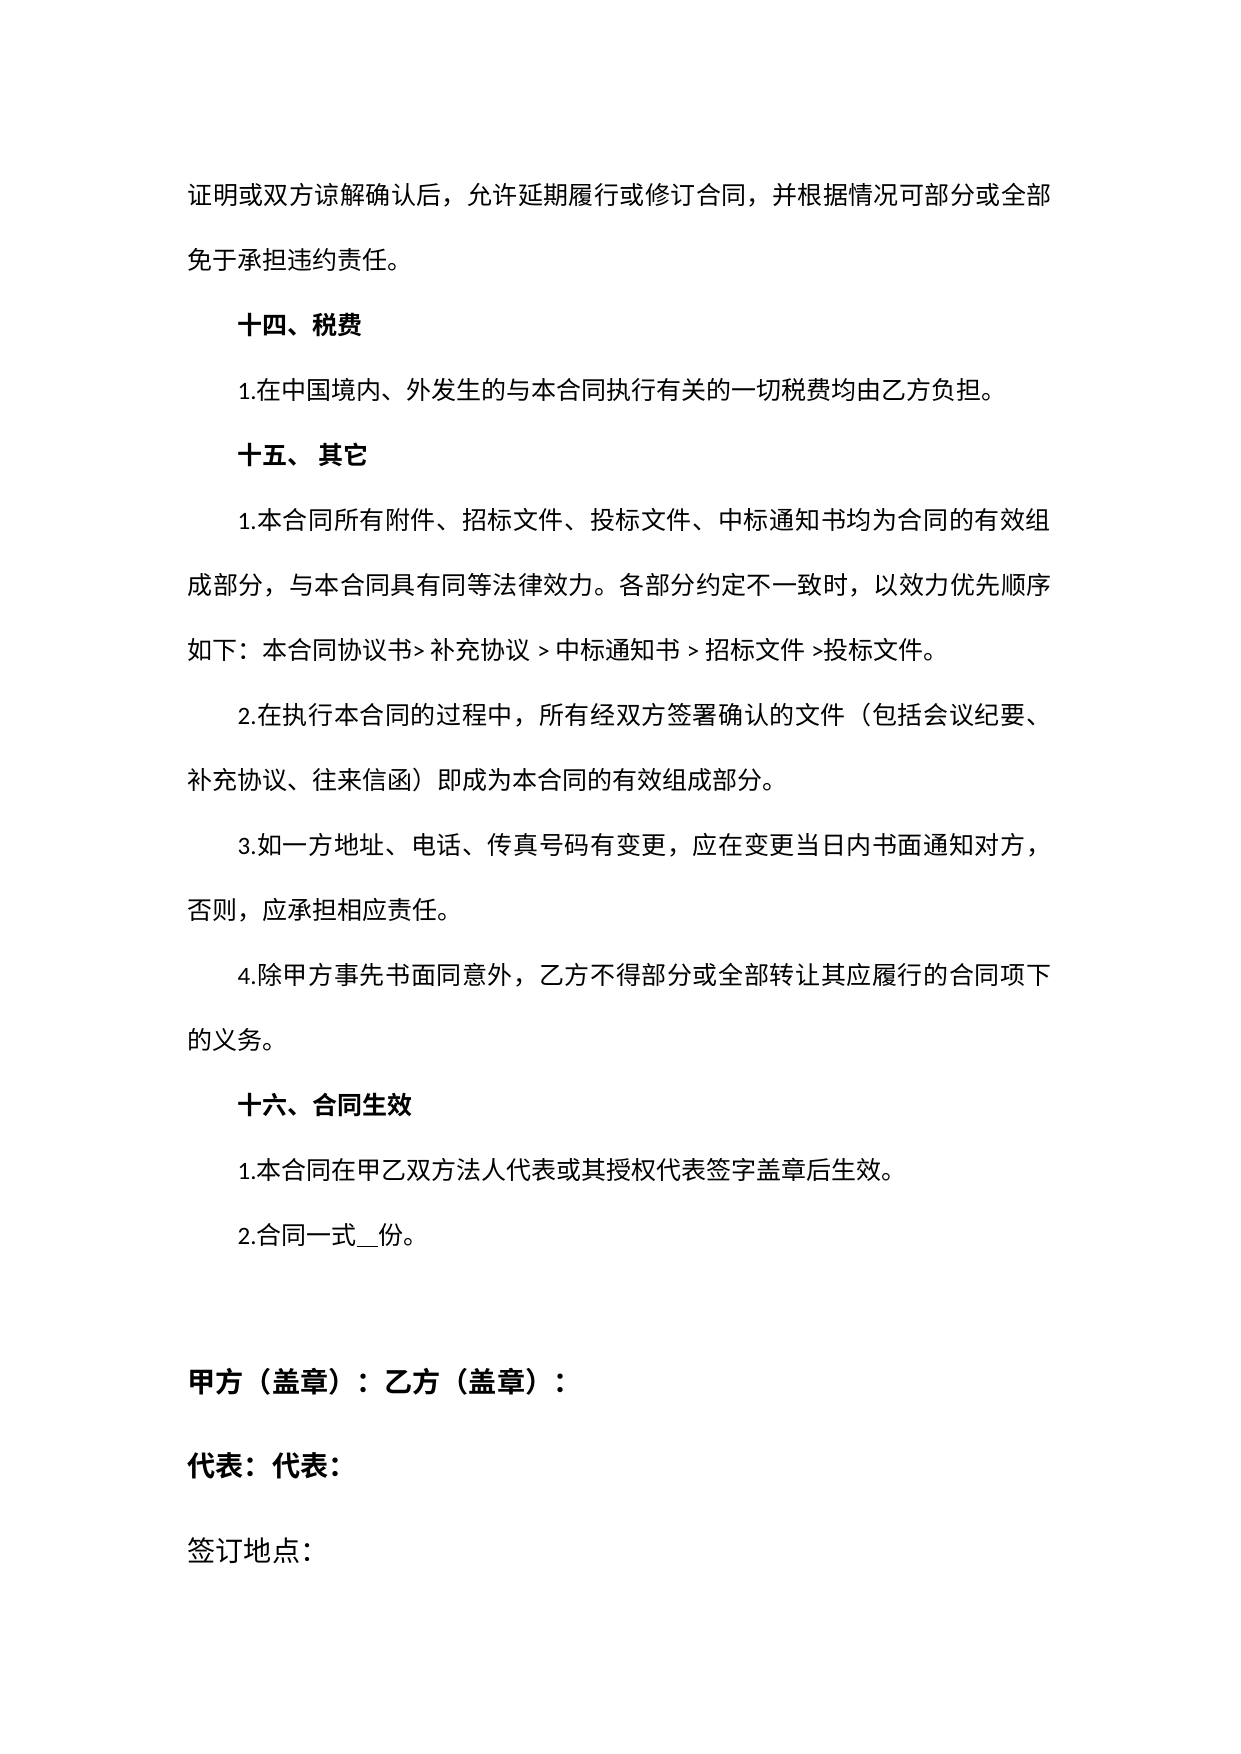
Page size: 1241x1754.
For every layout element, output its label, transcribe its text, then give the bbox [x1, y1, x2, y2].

text 甲方（盖章）：乙方（盖章）： [187, 1349, 1053, 1414]
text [187, 162, 1053, 292]
text 十四、税费 [187, 292, 1053, 357]
text 十六、合同生效 [187, 1072, 1053, 1137]
text 3.如一方地址、电话、传真号码有变更，应在变更当日内书面通知对方，否则，应承担相应责任。 [187, 812, 1053, 942]
text 1.本合同所有附件、招标文件、投标文件、中标通知书均为合同的有效组成部分，与本合同具有同等法律效力。各部分约定不一致时，以效力优先顺序如下：本合同协议书> 补充协议 > 中标通知书 > 招标文件 >投标文件。 [187, 487, 1053, 682]
text 十五、 其它 [187, 422, 1053, 487]
text 2.合同一式 份。 [187, 1202, 1053, 1267]
text 1.在中国境内、外发生的与本合同执行有关的一切税费均由乙方负担。 [187, 357, 1053, 422]
text 4.除甲方事先书面同意外，乙方不得部分或全部转让其应履行的合同项下的义务。 [187, 942, 1053, 1072]
text 签订地点： [187, 1517, 1053, 1582]
text 1.本合同在甲乙双方法人代表或其授权代表签字盖章后生效。 [187, 1137, 1053, 1202]
text 2.在执行本合同的过程中，所有经双方签署确认的文件（包括会议纪要、补充协议、往来信函）即成为本合同的有效组成部分。 [187, 682, 1053, 812]
text 代表：代表： [187, 1433, 1053, 1498]
